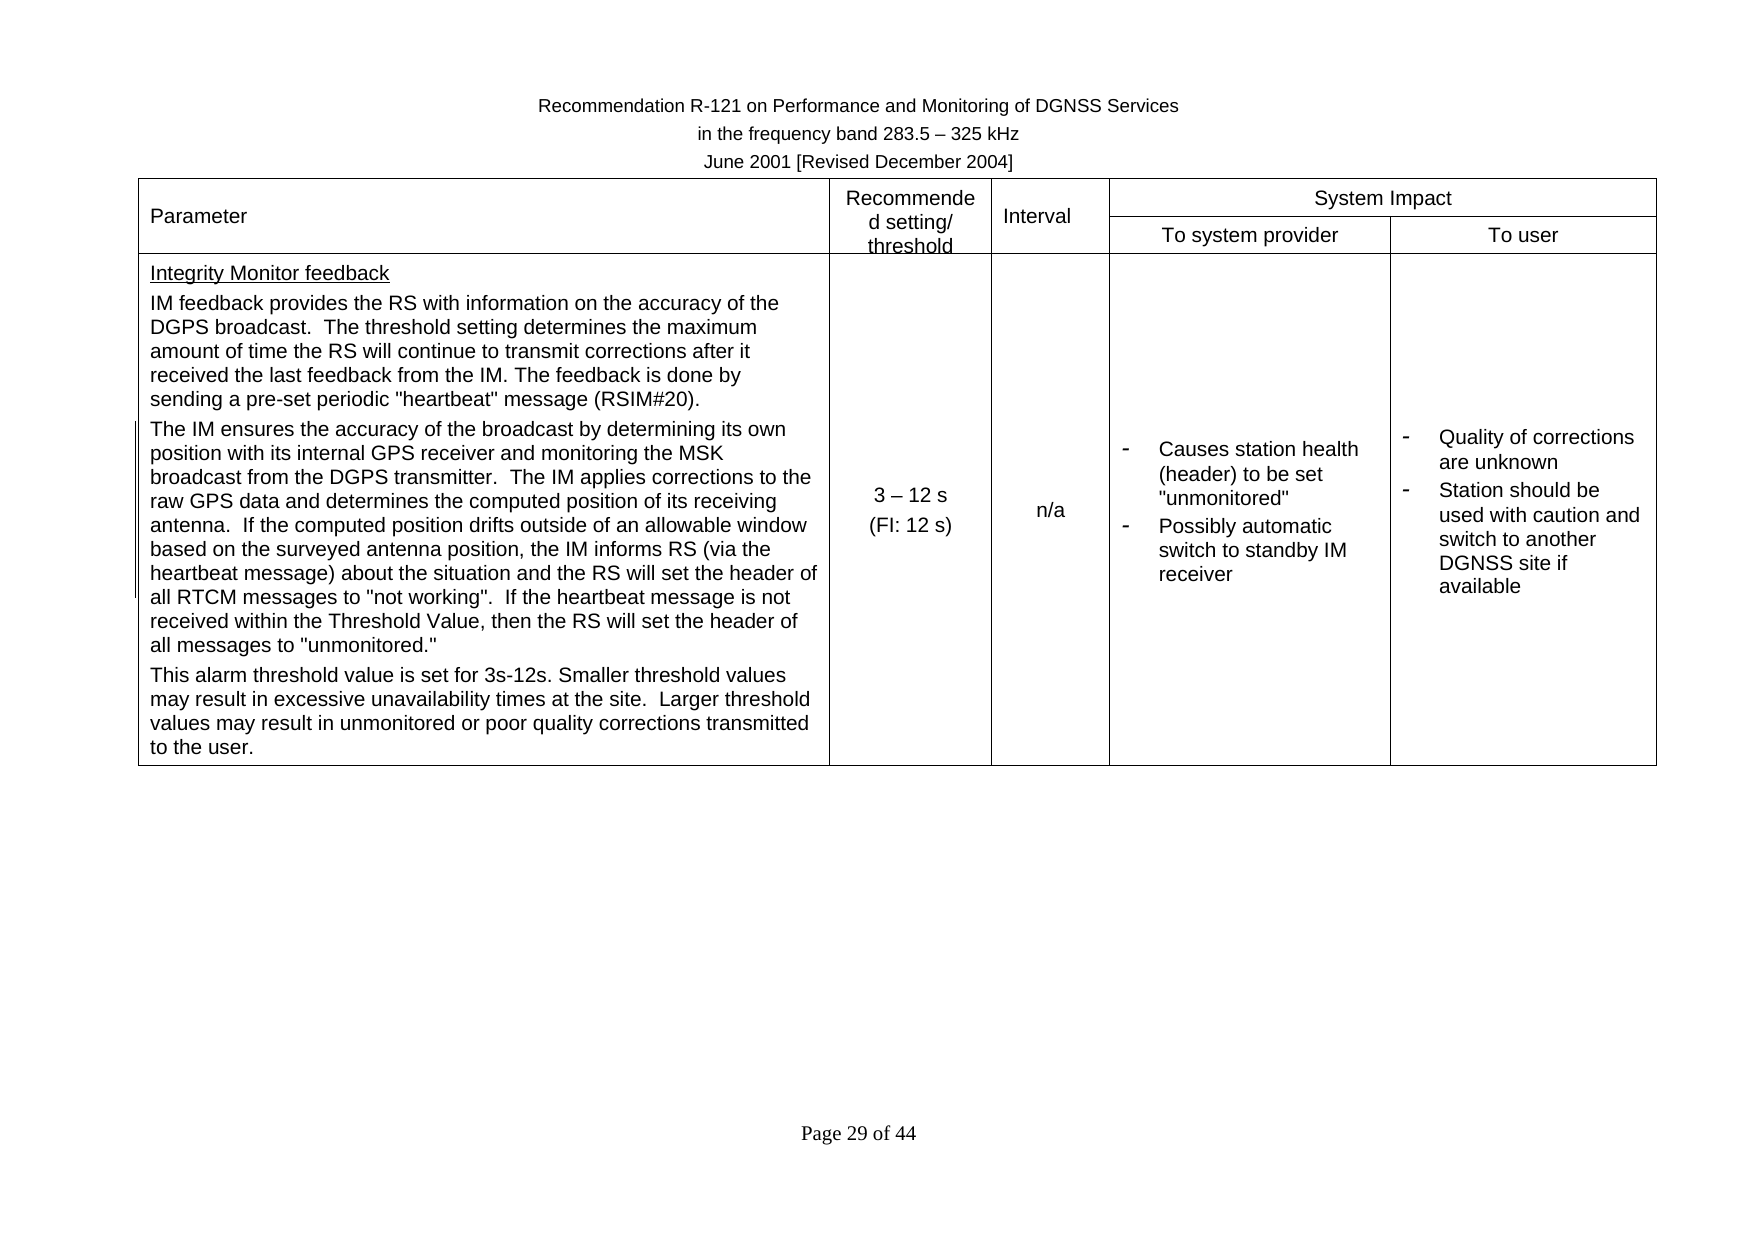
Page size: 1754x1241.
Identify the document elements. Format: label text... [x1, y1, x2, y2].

table_cell Quality of corrections are unknown Station should be used with caution and switch to another DGNSS site if available [1391, 254, 1656, 765]
table_cell Causes station health (header) to be set "unmonitored" Possibly automatic switch to standby IM receiver [1110, 254, 1390, 765]
table_header Interval [992, 179, 1109, 253]
table_header Parameter [139, 179, 829, 253]
table_cell n/a [992, 254, 1109, 765]
table_header Recommended setting/ threshold [830, 179, 991, 253]
table_header System Impact [1110, 179, 1656, 216]
table_cell 3 – 12 s (FI: 12 s) [830, 254, 991, 765]
table_cell To user [1391, 217, 1656, 253]
table_cell Integrity Monitor feedback IM feedback provides the RS with information on the accuracy of the DGPS broadcast. The threshold setting determines the maximum amount of time the RS will continue to transmit corrections after it received the last feedback from the IM. The feedback is done by sending a pre-set periodic "heartbeat" message (RSIM#20). The IM ensures the accuracy of the broadcast by determining its own position with its internal GPS receiver and monitoring the MSK broadcast from the DGPS transmitter. The IM applies corrections to the raw GPS data and determines the computed position of its receiving antenna. If the computed position drifts outside of an allowable window based on the surveyed antenna position, the IM informs RS (via the heartbeat message) about the situation and the RS will set the header of all RTCM messages to "not working". If the heartbeat message is not received within the Threshold Value, then the RS will set the header of all messages to "unmonitored." This alarm threshold value is set for 3s-12s. Smaller threshold values may result in excessive unavailability times at the site. Larger threshold values may result in unmonitored or poor quality corrections transmitted to the user. [139, 254, 829, 765]
table_cell To system provider [1110, 217, 1390, 253]
